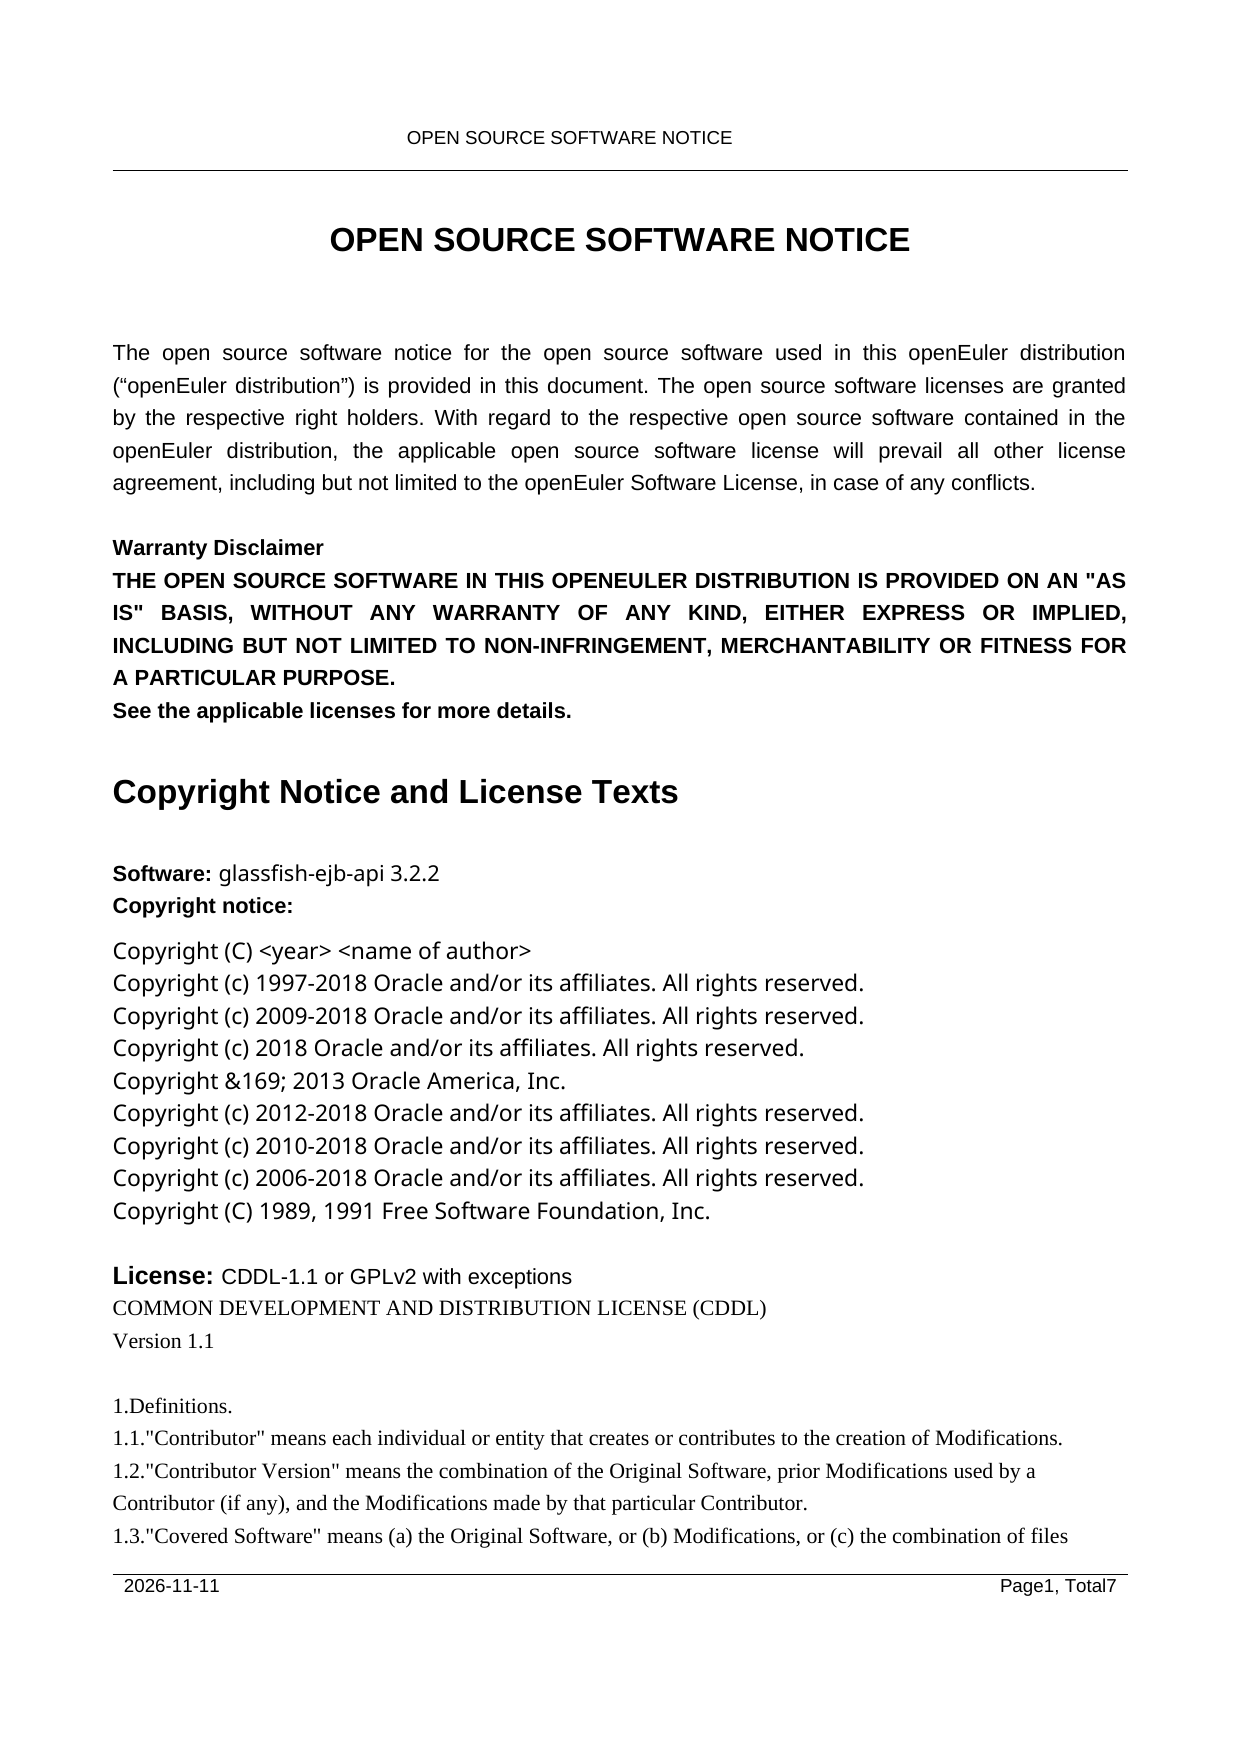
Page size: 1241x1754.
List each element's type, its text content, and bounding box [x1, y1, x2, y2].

text Copyright Notice and License Texts [112, 759, 1128, 824]
text License: CDDL-1.1 or GPLv2 with exceptions [112, 1259, 1128, 1291]
text 1.Definitions. [112, 1389, 1128, 1421]
title Software: glassfish-ejb-api 3.2.2 [112, 856, 1128, 889]
text COMMON DEVELOPMENT AND DISTRIBUTION LICENSE (CDDL) [112, 1291, 1128, 1324]
text Warranty Disclaimer [112, 531, 1128, 564]
text 1.2."Contributor Version" means the combination of the Original Software, prior Modifications used by a Contributor (if any), and the Modifications made by that particular Contributor. [112, 1454, 1128, 1519]
text Version 1.1 [112, 1324, 1128, 1356]
text Copyright notice: [112, 889, 1128, 921]
text The open source software notice for the open source software used in this openEuler distribution (“openEuler distribution”) is provided in this document. The open source software licenses are granted by the respective right holders. With regard to the respective open source software contained in the openEuler distribution, the applicable open source software license will prevail all other license agreement, including but not limited to the openEuler Software License, in case of any conflicts. [112, 336, 1128, 499]
text OPEN SOURCE SOFTWARE NOTICE [112, 206, 1128, 271]
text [112, 1519, 1128, 1551]
text THE OPEN SOURCE SOFTWARE IN THIS OPENEULER DISTRIBUTION IS PROVIDED ON AN "AS IS" BASIS, WITHOUT ANY WARRANTY OF ANY KIND, EITHER EXPRESS OR IMPLIED, INCLUDING BUT NOT LIMITED TO NON-INFRINGEMENT, MERCHANTABILITY OR FITNESS FOR A PARTICULAR PURPOSE. See the applicable licenses for more details. [112, 564, 1128, 726]
text 1.1."Contributor" means each individual or entity that creates or contributes to the creation of Modifications. [112, 1421, 1128, 1454]
text Copyright (C) <year> <name of author> Copyright (c) 1997-2018 Oracle and/or its affiliates. All rights reserved. Copyright (c) 2009-2018 Oracle and/or its affiliates. All rights reserved. Copyright (c) 2018 Oracle and/or its affiliates. All rights reserved. Copyright &169; 2013 Oracle America, Inc. Copyright (c) 2012-2018 Oracle and/or its affiliates. All rights reserved. Copyright (c) 2010-2018 Oracle and/or its affiliates. All rights reserved. Copyright (c) 2006-2018 Oracle and/or its affiliates. All rights reserved. Copyright (C) 1989, 1991 Free Software Foundation, Inc. [112, 934, 1128, 1259]
